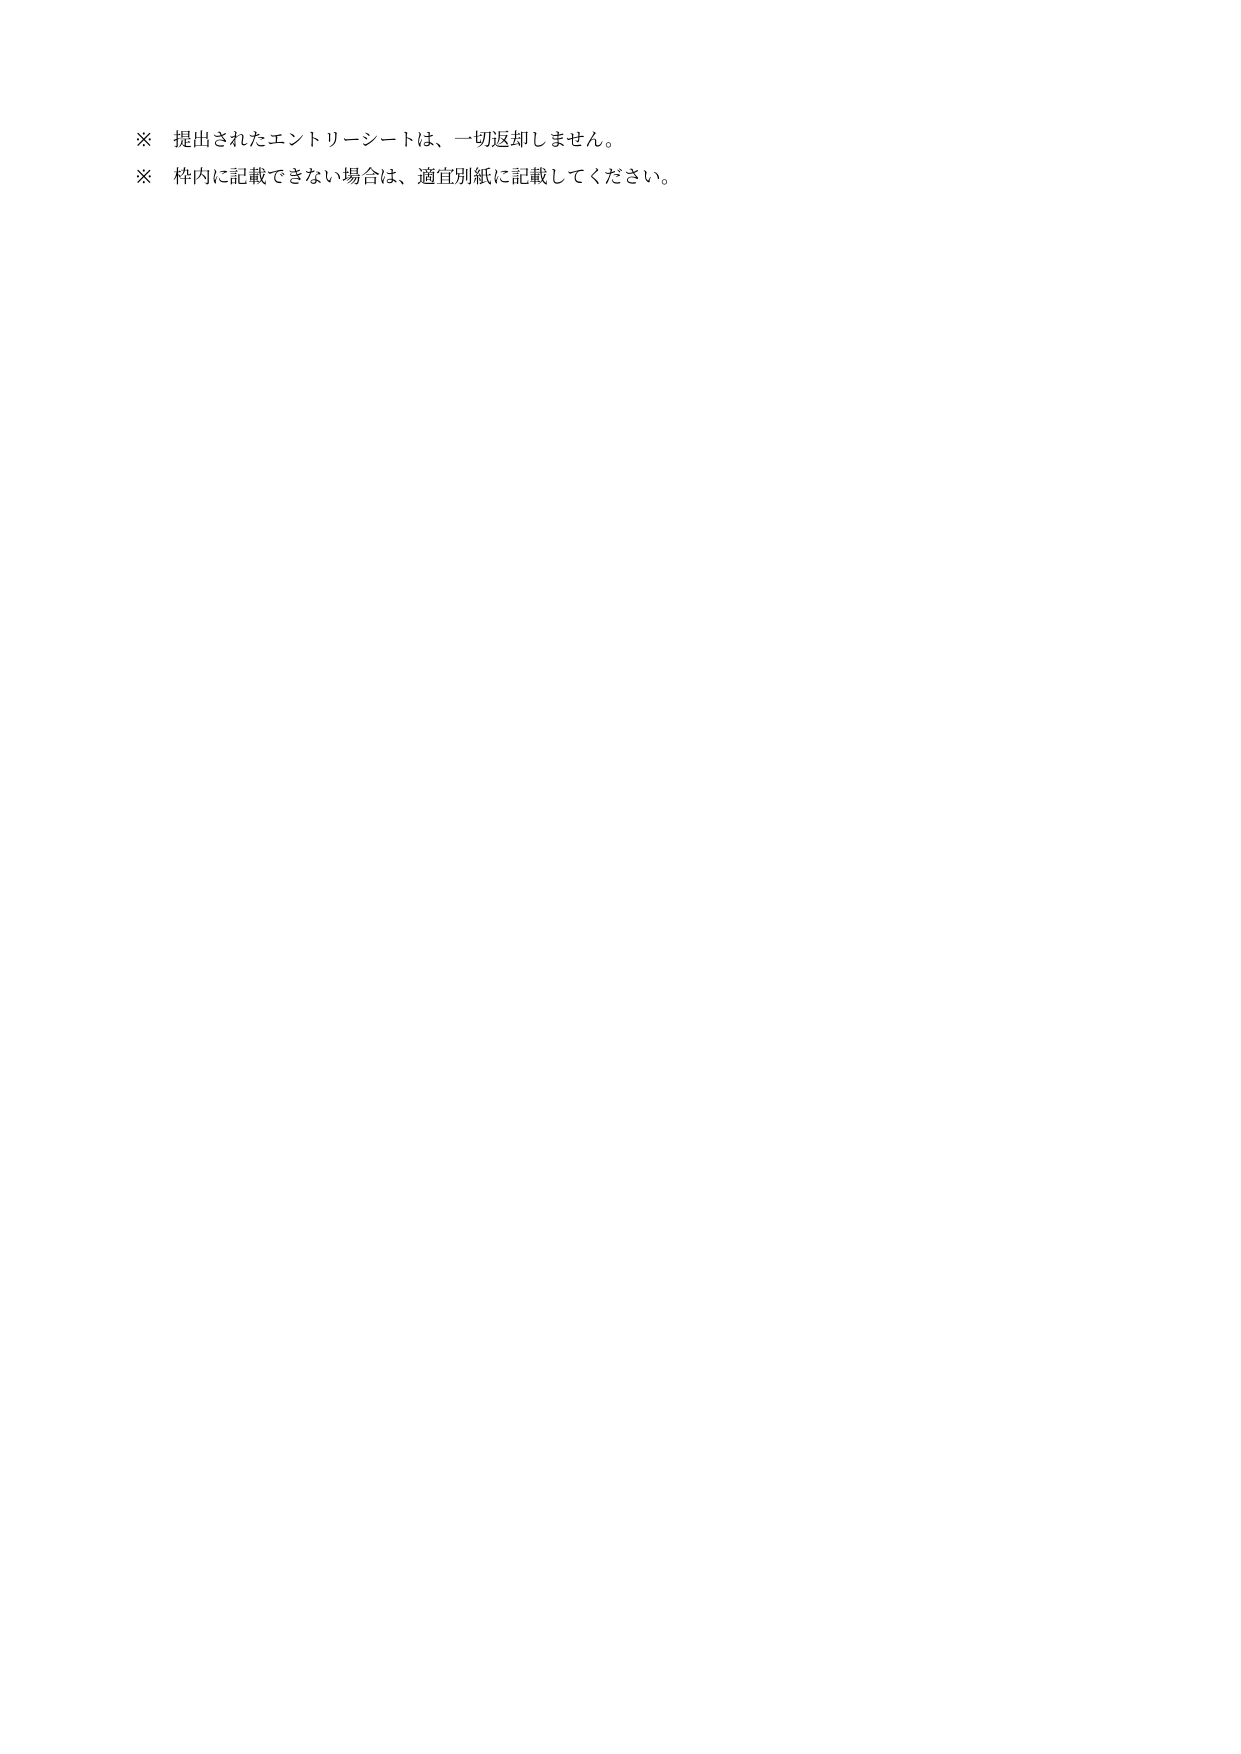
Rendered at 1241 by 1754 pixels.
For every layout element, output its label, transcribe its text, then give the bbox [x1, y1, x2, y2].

list 提出されたエントリーシートは、一切返却しません。 [136, 119, 1104, 157]
list 枠内に記載できない場合は、適宜別紙に記載してください。 [136, 157, 1104, 194]
